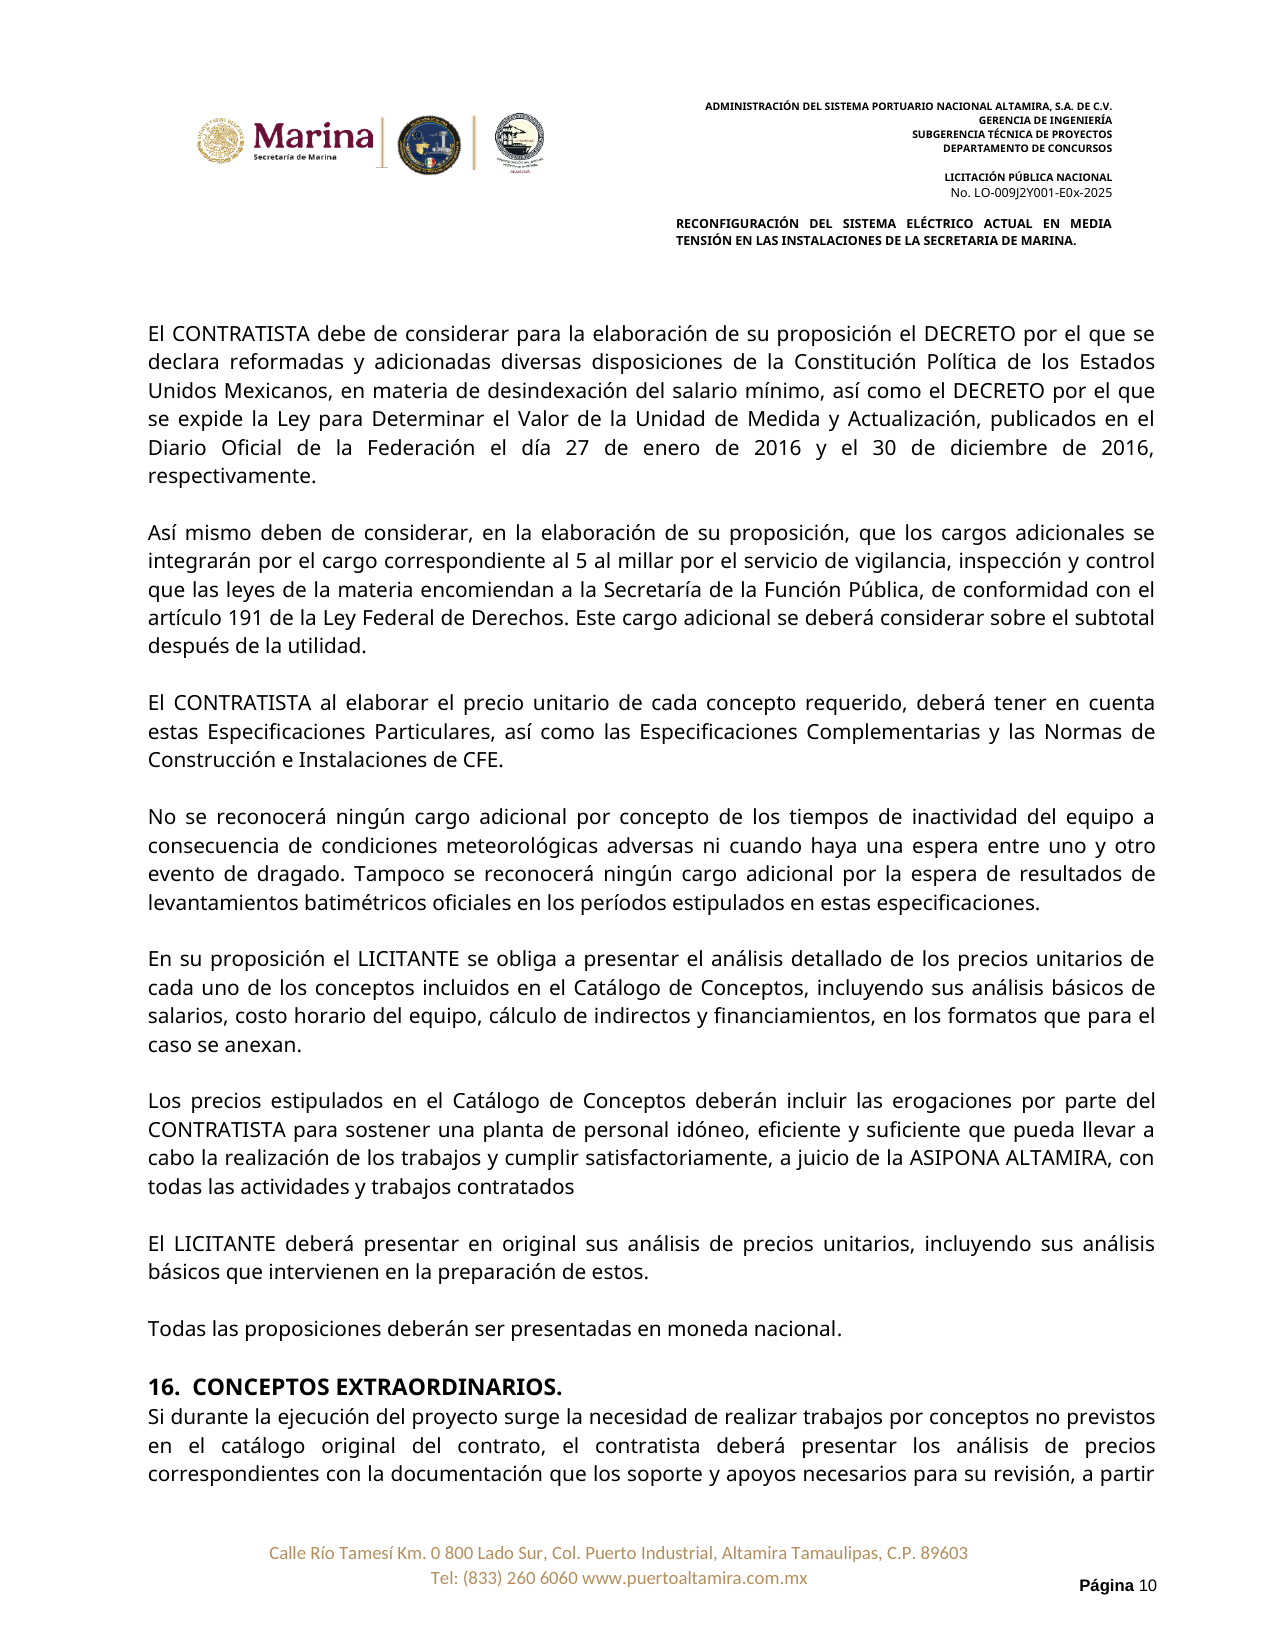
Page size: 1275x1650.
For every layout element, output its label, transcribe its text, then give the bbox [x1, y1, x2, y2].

text El LICITANTE deberá presentar en original sus análisis de precios unitarios, incluyendo sus análisis básicos que intervienen en la preparación de estos. [148, 1229, 1157, 1286]
text El CONTRATISTA debe de considerar para la elaboración de su proposición el DECRETO por el que se declara reformadas y adicionadas diversas disposiciones de la Constitución Política de los Estados Unidos Mexicanos, en materia de desindexación del salario mínimo, así como el DECRETO por el que se expide la Ley para Determinar el Valor de la Unidad de Medida y Actualización, publicados en el Diario Oficial de la Federación el día 27 de enero de 2016 y el 30 de diciembre de 2016, respectivamente. [148, 319, 1157, 489]
picture [495, 113, 544, 173]
list CONCEPTOS EXTRAORDINARIOS. [148, 1371, 1157, 1402]
text No se reconocerá ningún cargo adicional por concepto de los tiempos de inactividad del equipo a consecuencia de condiciones meteorológicas adversas ni cuando haya una espera entre uno y otro evento de dragado. Tampoco se reconocerá ningún cargo adicional por la espera de resultados de levantamientos batimétricos oficiales en los períodos estipulados en estas especificaciones. [148, 802, 1157, 916]
text El CONTRATISTA al elaborar el precio unitario de cada concepto requerido, deberá tener en cuenta estas Especificaciones Particulares, así como las Especificaciones Complementarias y las Normas de Construcción e Instalaciones de CFE. [148, 688, 1157, 774]
picture [466, 113, 481, 170]
picture [170, 99, 463, 179]
text Los precios estipulados en el Catálogo de Conceptos deberán incluir las erogaciones por parte del CONTRATISTA para sostener una planta de personal idóneo, eficiente y suficiente que pueda llevar a cabo la realización de los trabajos y cumplir satisfactoriamente, a juicio de la ASIPONA ALTAMIRA, con todas las actividades y trabajos contratados [148, 1087, 1157, 1200]
text Todas las proposiciones deberán ser presentadas en moneda nacional. [148, 1314, 1157, 1343]
text En su proposición el LICITANTE se obliga a presentar el análisis detallado de los precios unitarios de cada uno de los conceptos incluidos en el Catálogo de Conceptos, incluyendo sus análisis básicos de salarios, costo horario del equipo, cálculo de indirectos y financiamientos, en los formatos que para el caso se anexan. [148, 944, 1157, 1058]
text Así mismo deben de considerar, en la elaboración de su proposición, que los cargos adicionales se integrarán por el cargo correspondiente al 5 al millar por el servicio de vigilancia, inspección y control que las leyes de la materia encomiendan a la Secretaría de la Función Pública, de conformidad con el artículo 191 de la Ley Federal de Derechos. Este cargo adicional se deberá considerar sobre el subtotal después de la utilidad. [148, 518, 1157, 660]
